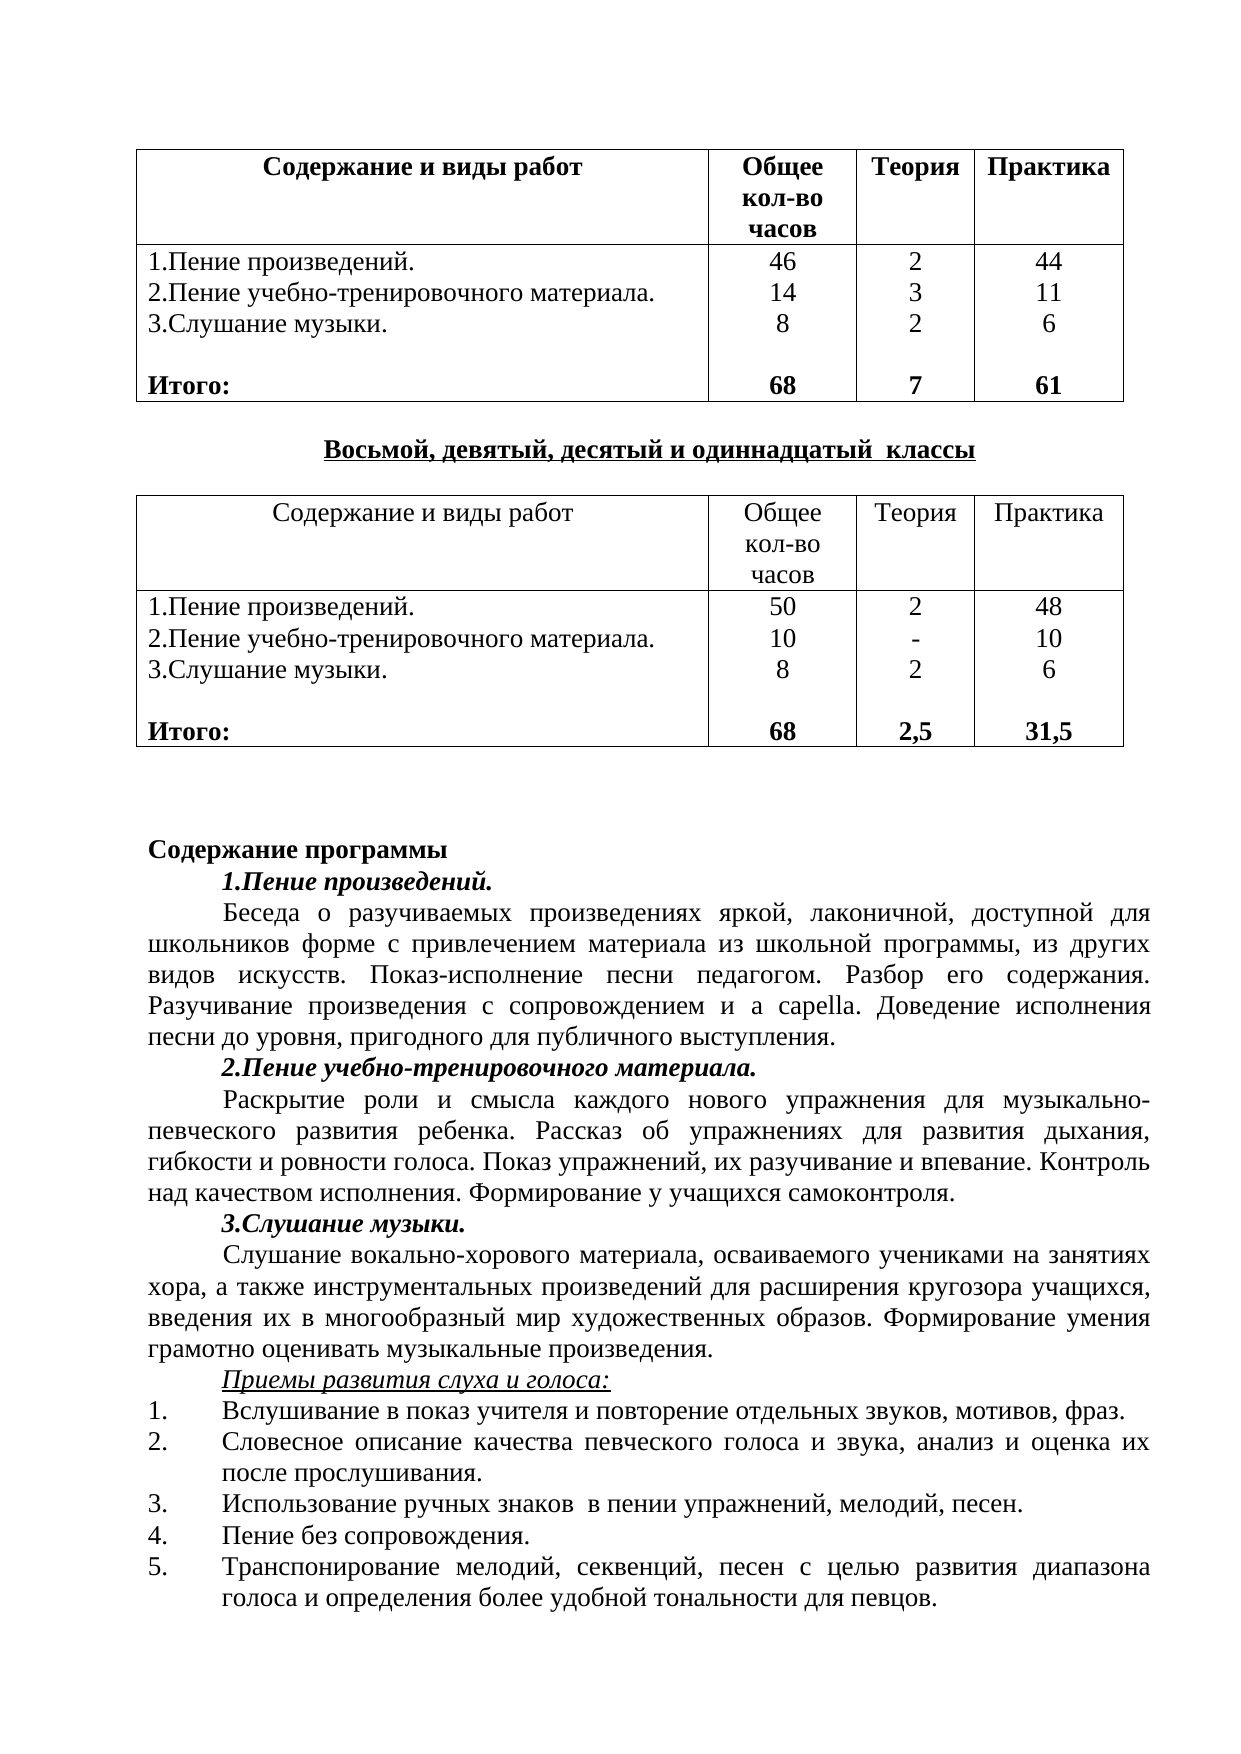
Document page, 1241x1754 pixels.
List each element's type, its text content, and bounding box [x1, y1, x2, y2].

table_header Теория [857, 150, 974, 244]
table_header Общее кол-во часов [709, 150, 856, 244]
text 3.Слушание музыки. [148, 1207, 1152, 1238]
table_cell 1.Пение произведений. 2.Пение учебно-тренировочного материала. 3.Слушание музыки. Итого: [137, 591, 708, 746]
list Пение без сопровождения. [148, 1519, 1152, 1550]
text Восьмой, девятый, десятый и одиннадцатый классы [148, 433, 1152, 464]
text Раскрытие роли и смысла каждого нового упражнения для музыкально-певческого развития ребенка. Рассказ об упражнениях для развития дыхания, гибкости и ровности голоса. Показ упражнений, их разучивание и впевание. Контроль над качеством исполнения. Формирование у учащихся самоконтроля. [148, 1083, 1152, 1207]
table_header Теория [857, 496, 974, 589]
text 2.Пение учебно-тренировочного материала. [148, 1052, 1152, 1083]
table_cell 48 10 6 31,5 [975, 591, 1123, 746]
text Приемы развития слуха и голоса: [148, 1363, 1152, 1394]
list Вслушивание в показ учителя и повторение отдельных звуков, мотивов, фраз. [148, 1394, 1152, 1425]
text 1.Пение произведений. [148, 865, 1152, 896]
table_header Общее кол-во часов [709, 496, 856, 589]
text Беседа о разучиваемых произведениях яркой, лаконичной, доступной для школьников форме с привлечением материала из школьной программы, из других видов искусств. Показ-исполнение песни педагогом. Разбор его содержания. Разучивание произведения с сопровождением и a capella. Доведение исполнения песни до уровня, пригодного для публичного выступления. [148, 896, 1152, 1052]
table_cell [137, 245, 708, 401]
table_header Практика [975, 150, 1123, 244]
list Использование ручных знаков в пении упражнений, мелодий, песен. [148, 1488, 1152, 1519]
table_header Содержание и виды работ [137, 496, 708, 589]
text Слушание вокально-хорового материала, осваиваемого учениками на занятиях хора, а также инструментальных произведений для расширения кругозора учащихся, введения их в многообразный мир художественных образов. Формирование умения грамотно оценивать музыкальные произведения. [148, 1238, 1152, 1363]
table_cell 44 11 6 61 [975, 245, 1123, 401]
list Транспонирование мелодий, секвенций, песен с целью развития диапазона голоса и определения более удобной тональности для певцов. [148, 1550, 1152, 1612]
table_cell 50 10 8 68 [709, 591, 856, 746]
table_header Содержание и виды работ [137, 150, 708, 244]
list Словесное описание качества певческого голоса и звука, анализ и оценка их после прослушивания. [148, 1425, 1152, 1488]
table_cell 2 3 2 7 [857, 245, 974, 401]
table_cell 46 14 8 68 [709, 245, 856, 401]
text Содержание программы [148, 833, 1152, 865]
table_cell 2 - 2 2,5 [857, 591, 974, 746]
table_header Практика [975, 496, 1123, 589]
